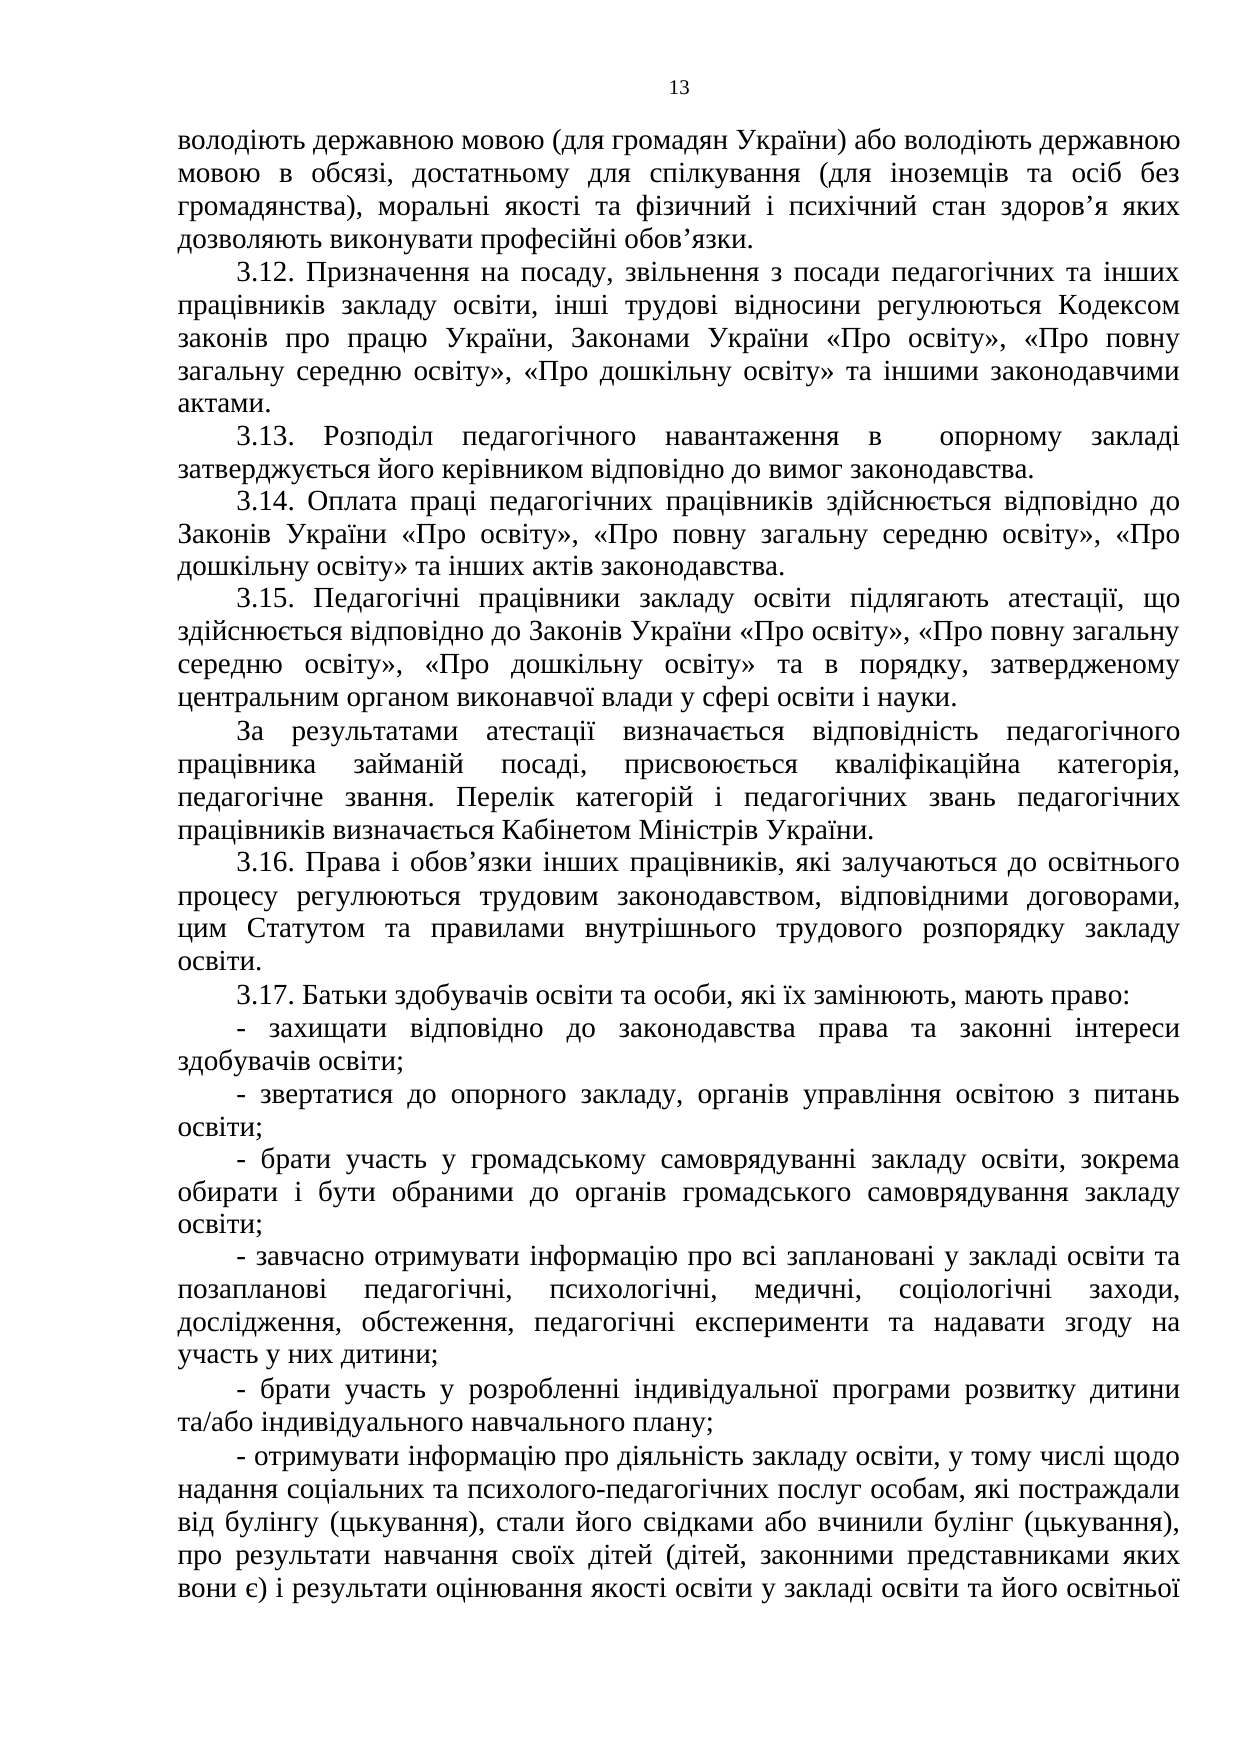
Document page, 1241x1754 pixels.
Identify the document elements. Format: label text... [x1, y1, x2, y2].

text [177, 123, 1181, 255]
text - брати участь у розробленні індивідуальної програми розвитку дитини та/або індивідуального навчального плану; [177, 1372, 1181, 1437]
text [177, 1439, 1181, 1603]
text - завчасно отримувати інформацію про всі заплановані у закладі освіти та позапланові педагогічні, психологічні, медичні, соціологічні заходи, дослідження, обстеження, педагогічні експерименти та надавати згоду на участь у них дитини; [177, 1240, 1181, 1370]
text 3.12. Призначення на посаду, звільнення з посади педагогічних та інших працівників закладу освіти, інші трудові відносини регулюються Кодексом законів про працю України, Законами України «Про освіту», «Про повну загальну середню освіту», «Про дошкільну освіту» та іншими законодавчими актами. [177, 255, 1181, 419]
text 3.16. Права і обов’язки інших працівників, які залучаються до освітнього процесу регулюються трудовим законодавством, відповідними договорами, цим Статутом та правилами внутрішнього трудового розпорядку закладу освіти. [177, 845, 1181, 977]
text За результатами атестації визначається відповідність педагогічного працівника займаній посаді, присвоюється кваліфікаційна категорія, педагогічне звання. Перелік категорій і педагогічних звань педагогічних працівників визначається Кабінетом Міністрів України. [177, 714, 1181, 845]
text 3.14. Оплата праці педагогічних працівників здійснюється відповідно до Законів України «Про освіту», «Про повну загальну середню освіту», «Про дошкільну освіту» та інших актів законодавства. [177, 484, 1181, 582]
text - брати участь у громадському самоврядуванні закладу освіти, зокрема обирати і бути обраними до органів громадського самоврядування закладу освіти; [177, 1142, 1181, 1240]
text - захищати відповідно до законодавства права та законні інтереси здобувачів освіти; [177, 1012, 1181, 1077]
text - звертатися до опорного закладу, органів управління освітою з питань освіти; [177, 1077, 1181, 1142]
text 3.15. Педагогічні працівники закладу освіти підлягають атестації, що здійснюється відповідно до Законів України «Про освіту», «Про повну загальну середню освіту», «Про дошкільну освіту» та в порядку, затвердженому центральним органом виконавчої влади у сфері освіти і науки. [177, 582, 1181, 712]
text 3.17. Батьки здобувачів освіти та особи, які їх замінюють, мають право: [177, 977, 1181, 1011]
text 3.13. Розподіл педагогічного навантаження в опорному закладі затверджується його керівником відповідно до вимог законодавства. [177, 419, 1181, 484]
